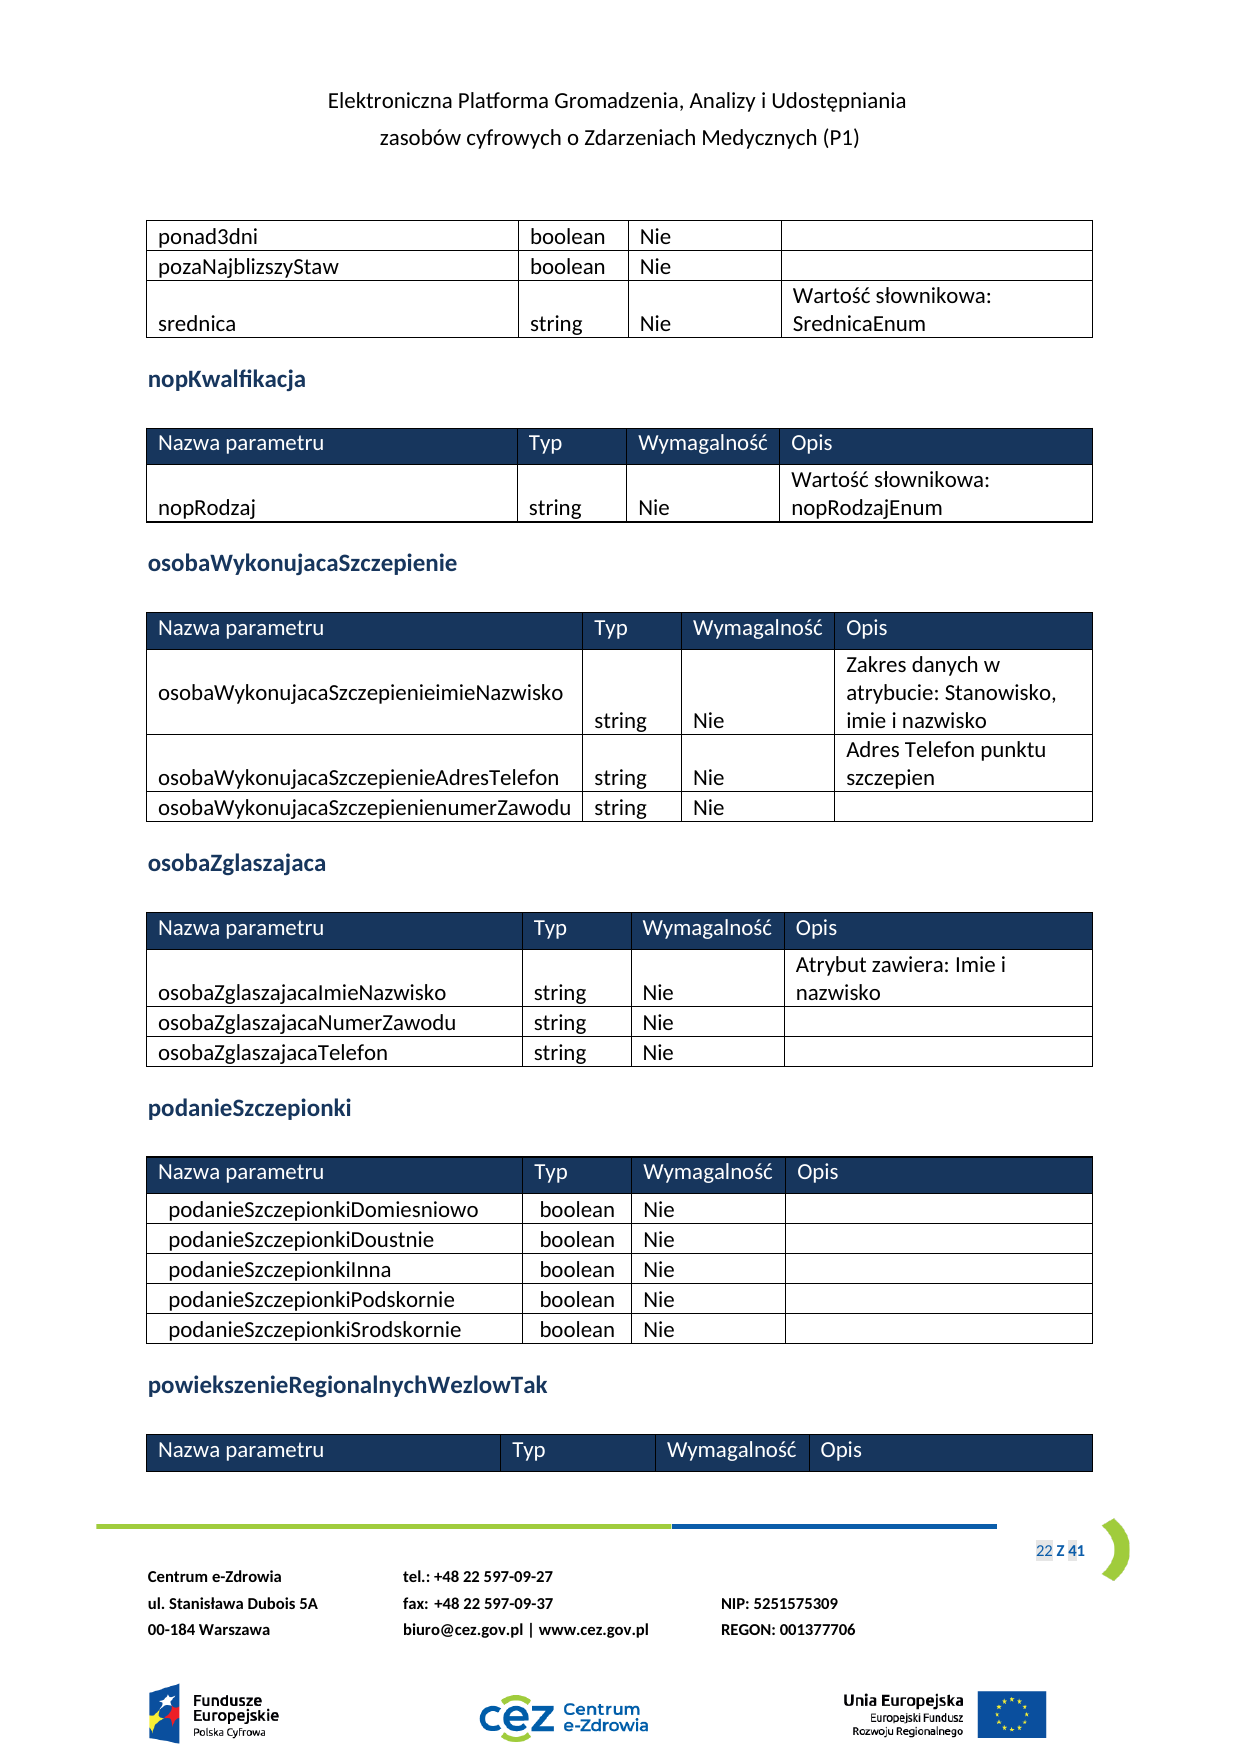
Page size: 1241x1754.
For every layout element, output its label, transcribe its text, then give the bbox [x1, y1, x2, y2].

table_header Typ [523, 1158, 631, 1193]
table_cell string [519, 281, 628, 337]
table_cell [786, 1224, 1092, 1253]
picture [1101, 1518, 1130, 1581]
table_cell nopRodzaj [147, 465, 517, 521]
table_cell [782, 221, 1092, 250]
table_cell boolean [523, 1314, 631, 1343]
table_cell boolean [523, 1224, 631, 1253]
table_cell string [523, 1037, 631, 1066]
table_cell boolean [523, 1284, 631, 1313]
table_header Wymagalność [632, 913, 784, 949]
table_header Wymagalność [632, 1158, 785, 1193]
subtitle osobaZglaszajaca [148, 847, 1093, 878]
table_cell boolean [523, 1254, 631, 1283]
table_cell Nie [632, 1224, 785, 1253]
table_header Wymagalność [656, 1435, 809, 1471]
table_cell Nie [682, 792, 834, 821]
picture [835, 1689, 1055, 1739]
table_cell Nie [682, 650, 834, 734]
table_header Nazwa parametru [147, 1158, 522, 1193]
table_cell boolean [519, 251, 628, 280]
table_cell podanieSzczepionkiDomiesniowo [147, 1194, 522, 1223]
table_cell Nie [632, 1194, 785, 1223]
table_cell string [523, 1007, 631, 1036]
table_cell [786, 1284, 1092, 1313]
table_cell [785, 1007, 1092, 1036]
table_header Typ [501, 1435, 655, 1471]
table_cell osobaZglaszajacaImieNazwisko [147, 950, 522, 1006]
table_cell boolean [523, 1194, 631, 1223]
table_cell Nie [632, 1314, 785, 1343]
table_cell Wartość słownikowa: SrednicaEnum [782, 281, 1092, 337]
table_header Wymagalność [627, 429, 779, 464]
table_cell Nie [632, 950, 784, 1006]
table_cell osobaWykonujacaSzczepienienumerZawodu [147, 792, 582, 821]
table_cell podanieSzczepionkiInna [147, 1254, 522, 1283]
table_cell string [583, 735, 681, 791]
table_cell Nie [629, 251, 781, 280]
table_cell [782, 251, 1092, 280]
table_header Nazwa parametru [147, 913, 522, 949]
table_header Typ [518, 429, 626, 464]
table_cell Wartość słownikowa: nopRodzajEnum [780, 465, 1092, 521]
subtitle powiekszenieRegionalnychWezlowTak [148, 1369, 1093, 1400]
table_cell boolean [519, 221, 628, 250]
table_cell Zakres danych w atrybucie: Stanowisko, imie i nazwisko [835, 650, 1092, 734]
table_header Wymagalność [682, 613, 834, 649]
table_cell Adres Telefon punktu szczepien [835, 735, 1092, 791]
table_cell osobaZglaszajacaTelefon [147, 1037, 522, 1066]
table_cell ponad3dni [147, 221, 518, 250]
table_cell string [523, 950, 631, 1006]
table_cell osobaZglaszajacaNumerZawodu [147, 1007, 522, 1036]
table_cell Nie [632, 1037, 784, 1066]
table_header Nazwa parametru [147, 613, 582, 649]
subtitle nopKwalfikacja [148, 363, 1093, 393]
table_cell [786, 1194, 1092, 1223]
table_cell Nie [627, 465, 779, 521]
table_cell [785, 1037, 1092, 1066]
picture [477, 1694, 649, 1742]
table_cell Nie [682, 735, 834, 791]
table_cell Nie [632, 1284, 785, 1313]
table_header Opis [810, 1435, 1092, 1471]
table_cell [786, 1314, 1092, 1343]
picture [142, 1680, 285, 1746]
table_header Nazwa parametru [147, 429, 517, 464]
table_cell Atrybut zawiera: Imie i nazwisko [785, 950, 1092, 1006]
table_cell Nie [632, 1007, 784, 1036]
table_cell [786, 1254, 1092, 1283]
table_cell osobaWykonujacaSzczepienieAdresTelefon [147, 735, 582, 791]
table_header Opis [835, 613, 1092, 649]
table_cell Nie [629, 221, 781, 250]
table_cell Nie [629, 281, 781, 337]
subtitle podanieSzczepionki [148, 1092, 1093, 1122]
table_cell osobaWykonujacaSzczepienieimieNazwisko [147, 650, 582, 734]
table_cell pozaNajblizszyStaw [147, 251, 518, 280]
table_header Typ [583, 613, 681, 649]
table_cell podanieSzczepionkiSrodskornie [147, 1314, 522, 1343]
table_header Nazwa parametru [147, 1435, 500, 1471]
table_header Opis [780, 429, 1092, 464]
table_cell string [583, 792, 681, 821]
subtitle osobaWykonujacaSzczepienie [148, 547, 1093, 578]
table_cell [835, 792, 1092, 821]
table_header Opis [785, 913, 1092, 949]
table_cell Nie [632, 1254, 785, 1283]
table_cell podanieSzczepionkiDoustnie [147, 1224, 522, 1253]
table_cell string [518, 465, 626, 521]
table_header Typ [523, 913, 631, 949]
table_cell srednica [147, 281, 518, 337]
table_cell string [583, 650, 681, 734]
table_header Opis [786, 1158, 1092, 1193]
table_cell podanieSzczepionkiPodskornie [147, 1284, 522, 1313]
